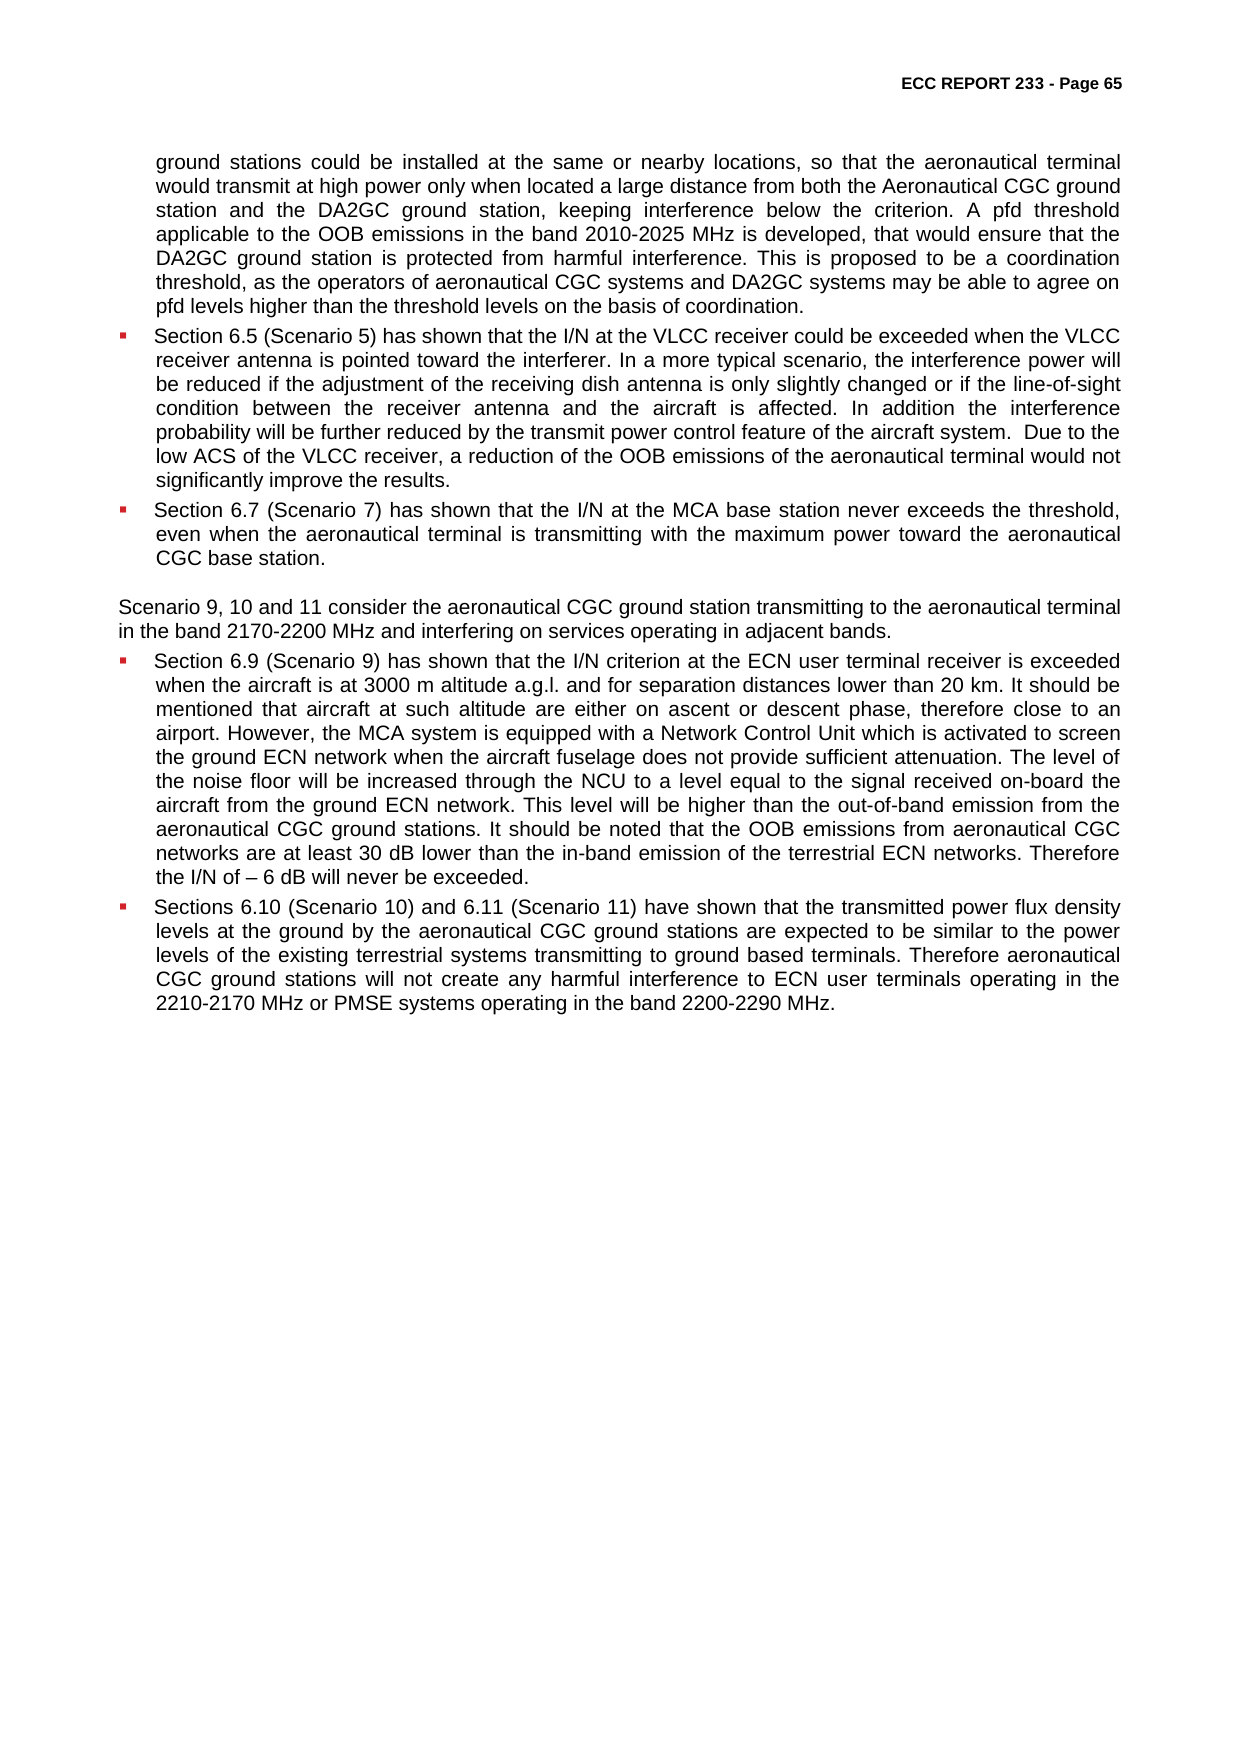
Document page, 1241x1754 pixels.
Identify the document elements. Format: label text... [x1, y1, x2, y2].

text Sections 6.10 (Scenario 10) and 6.11 (Scenario 11) have shown that the transmitted power flux density levels at the ground by the aeronautical CGC ground stations are expected to be similar to the power levels of the existing terrestrial systems transmitting to ground based terminals. Therefore aeronautical CGC ground stations will not create any harmful interference to ECN user terminals operating in the 2210-2170 MHz or PMSE systems operating in the band 2200-2290 MHz. [118, 895, 1122, 1015]
text Scenario 9, 10 and 11 consider the aeronautical CGC ground station transmitting to the aeronautical terminal in the band 2170-2200 MHz and interfering on services operating in adjacent bands. [118, 595, 1122, 643]
text Section 6.7 (Scenario 7) has shown that the I/N at the MCA base station never exceeds the threshold, even when the aeronautical terminal is transmitting with the maximum power toward the aeronautical CGC base station. [118, 498, 1122, 570]
text Section 6.9 (Scenario 9) has shown that the I/N criterion at the ECN user terminal receiver is exceeded when the aircraft is at 3000 m altitude a.g.l. and for separation distances lower than 20 km. It should be mentioned that aircraft at such altitude are either on ascent or descent phase, therefore close to an airport. However, the MCA system is equipped with a Network Control Unit which is activated to screen the ground ECN network when the aircraft fuselage does not provide sufficient attenuation. The level of the noise floor will be increased through the NCU to a level equal to the signal received on-board the aircraft from the ground ECN network. This level will be higher than the out-of-band emission from the aeronautical CGC ground stations. It should be noted that the OOB emissions from aeronautical CGC networks are at least 30 dB lower than the in-band emission of the terrestrial ECN networks. Therefore the I/N of – 6 dB will never be exceeded. [118, 649, 1122, 889]
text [118, 150, 1122, 318]
text Section 6.5 (Scenario 5) has shown that the I/N at the VLCC receiver could be exceeded when the VLCC receiver antenna is pointed toward the interferer. In a more typical scenario, the interference power will be reduced if the adjustment of the receiving dish antenna is only slightly changed or if the line-of-sight condition between the receiver antenna and the aircraft is affected. In addition the interference probability will be further reduced by the transmit power control feature of the aircraft system. Due to the low ACS of the VLCC receiver, a reduction of the OOB emissions of the aeronautical terminal would not significantly improve the results. [118, 324, 1122, 492]
